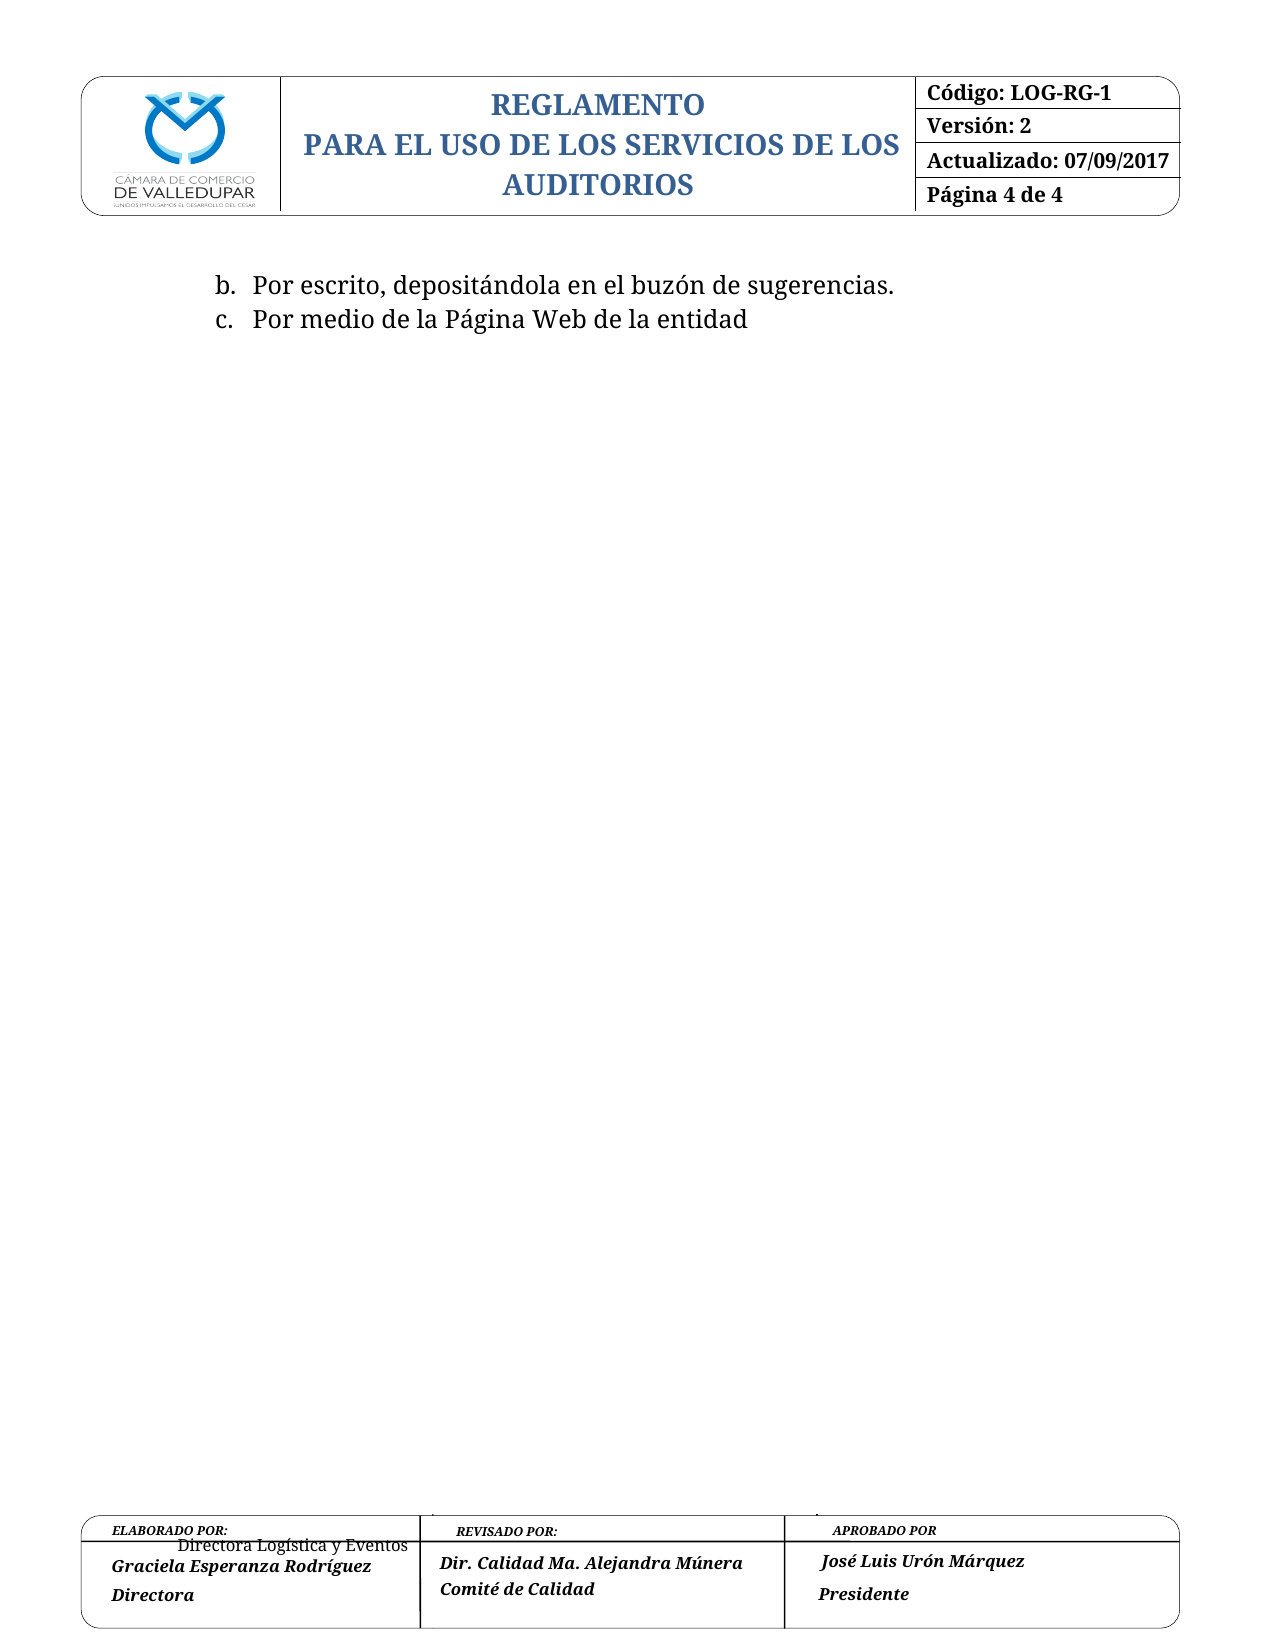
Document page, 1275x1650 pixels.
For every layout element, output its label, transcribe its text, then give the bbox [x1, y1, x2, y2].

picture [113, 92, 257, 207]
list Por medio de la Página Web de la entidad [215, 302, 1098, 336]
list Por escrito, depositándola en el buzón de sugerencias. [215, 267, 1098, 302]
